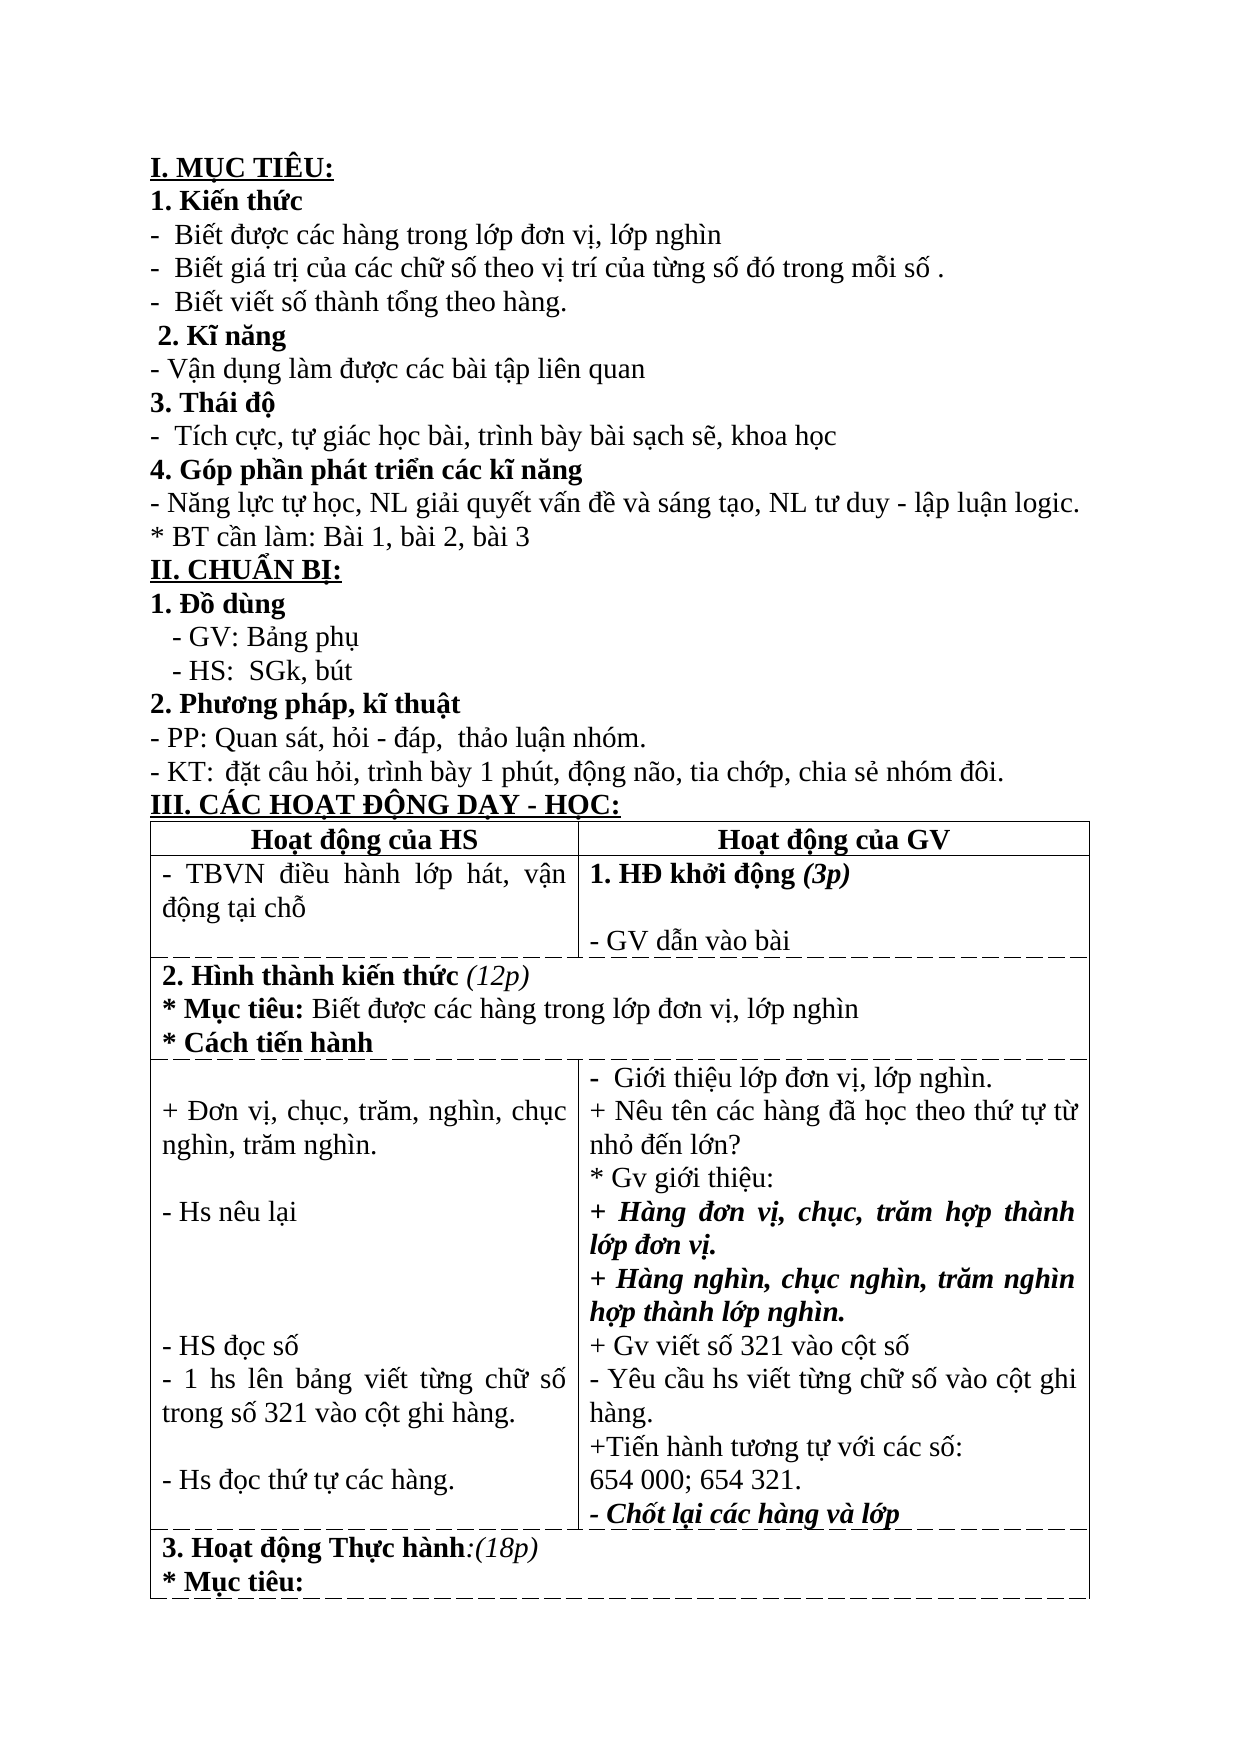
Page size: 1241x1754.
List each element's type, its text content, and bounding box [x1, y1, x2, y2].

table_cell - TBVN điều hành lớp hát, vận động tại chỗ [151, 856, 578, 957]
text - PP: Quan sát, hỏi - đáp, thảo luận nhóm. [150, 720, 1090, 754]
text 2. Kĩ năng [150, 318, 1090, 351]
text 1. Kiến thức [150, 183, 1090, 217]
text - Biết được các hàng trong lớp đơn vị, lớp nghìn [150, 217, 1090, 251]
table_cell 2. Hình thành kiến thức (12p) * Mục tiêu: Biết được các hàng trong lớp đơn vị, lớp nghìn * Cách tiến hành [151, 957, 1089, 1059]
table_header Hoạt động của HS [151, 822, 578, 855]
text - Vận dụng làm được các bài tập liên quan [150, 351, 1090, 385]
text - HS: SGk, bút [150, 653, 1090, 687]
table_cell - Giới thiệu lớp đơn vị, lớp nghìn. + Nêu tên các hàng đã học theo thứ tự từ nhỏ đến lớn? * Gv giới thiệu: + Hàng đơn vị, chục, trăm hợp thành lớp đơn vị. + Hàng nghìn, chục nghìn, trăm nghìn hợp thành lớp nghìn. + Gv viết số 321 vào cột số - Yêu cầu hs viết từng chữ số vào cột ghi hàng. +Tiến hành tương tự với các số: 654 000; 654 321. - Chốt lại các hàng và lớp [579, 1059, 1089, 1529]
text II. CHUẨN BỊ: [150, 552, 1090, 586]
text - Biết giá trị của các chữ số theo vị trí của từng số đó trong mỗi số . [150, 251, 1090, 284]
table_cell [151, 1529, 1089, 1597]
text - Năng lực tự học, NL giải quyết vấn đề và sáng tạo, NL tư duy - lập luận logic. [150, 485, 1090, 519]
text - Biết viết số thành tổng theo hàng. [150, 284, 1090, 318]
text 1. Đồ dùng [150, 586, 1090, 619]
text - GV: Bảng phụ [150, 619, 1090, 653]
table_cell + Đơn vị, chục, trăm, nghìn, chục nghìn, trăm nghìn. - Hs nêu lại - HS đọc số - 1 hs lên bảng viết từng chữ số trong số 321 vào cột ghi hàng. - Hs đọc thứ tự các hàng. [151, 1059, 578, 1529]
text III. CÁC HOẠT ĐỘNG DẠY - HỌC: [150, 787, 1090, 821]
text 3. Thái độ [150, 385, 1090, 418]
text I. MỤC TIÊU: [150, 150, 1090, 183]
text - KT: đặt câu hỏi, trình bày 1 phút, động não, tia chớp, chia sẻ nhóm đôi. [150, 754, 1090, 787]
text * BT cần làm: Bài 1, bài 2, bài 3 [150, 519, 1090, 552]
table_cell 1. HĐ khởi động (3p) - GV dẫn vào bài [579, 856, 1089, 957]
text 4. Góp phần phát triển các kĩ năng [150, 452, 1090, 485]
text - Tích cực, tự giác học bài, trình bày bài sạch sẽ, khoa học [150, 418, 1090, 452]
text 2. Phương pháp, kĩ thuật [150, 687, 1090, 720]
table_header Hoạt động của GV [579, 822, 1089, 855]
